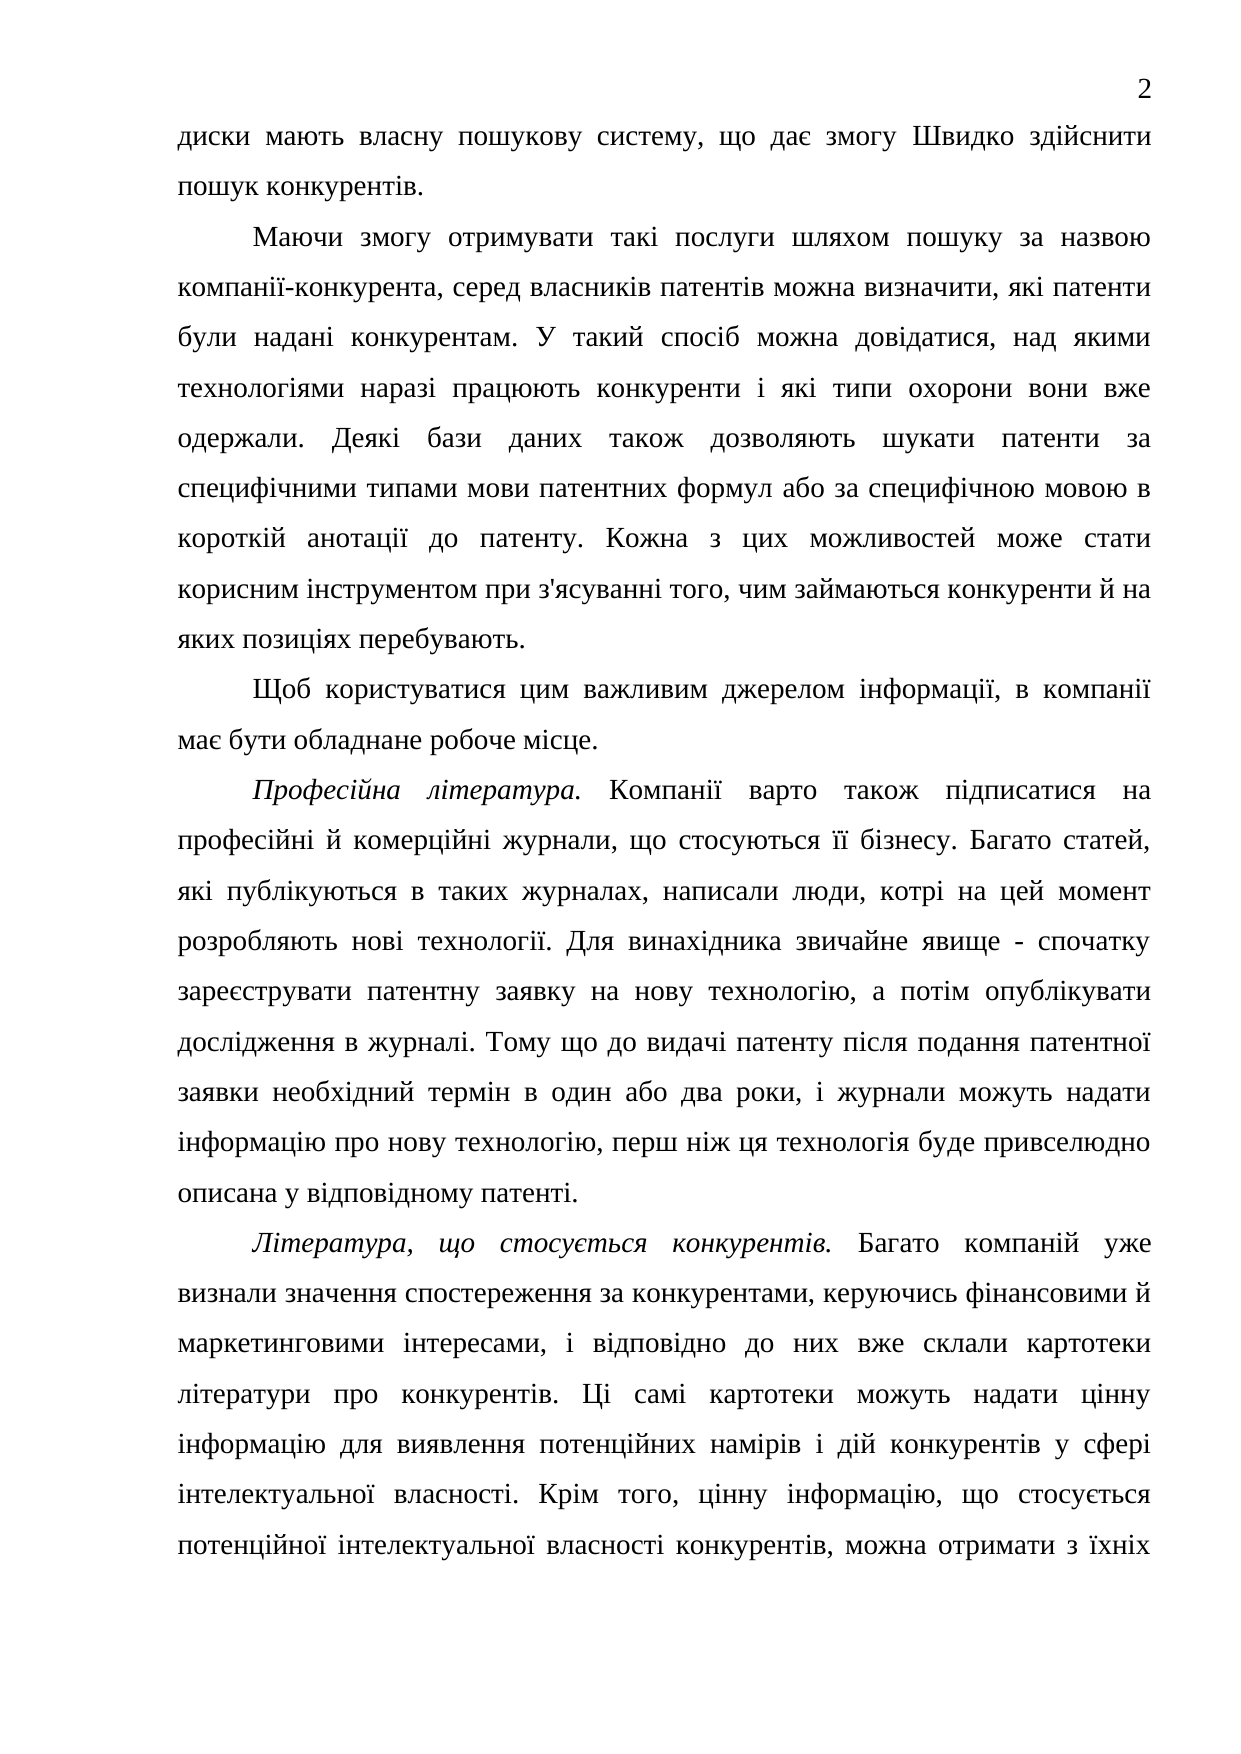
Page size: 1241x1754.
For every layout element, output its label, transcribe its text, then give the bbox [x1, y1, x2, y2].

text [177, 118, 1152, 202]
text Професійна література. Компанії варто також підписатися на професійні й комерційні журнали, що стосуються її бізнесу. Багато статей, які публікуються в таких журналах, написали люди, котрі на цей момент розробляють нові технології. Для винахідника звичайне явище - спочатку зареєструвати патентну заявку на нову технологію, а потім опублікувати дослідження в журналі. Тому що до видачі патенту після подання патентної заявки необхідний термін в один або два роки, і журнали можуть надати інформацію про нову технологію, перш ніж ця технологія буде привселюдно описана у відповідному патенті. [177, 772, 1152, 1208]
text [177, 1225, 1152, 1560]
text Маючи змогу отримувати такі послуги шляхом пошуку за назвою компанії-конкурента, серед власників патентів можна визначити, які патенти були надані конкурентам. У такий спосіб можна довідатися, над якими технологіями наразі працюють конкуренти і які типи охорони вони вже одержали. Деякі бази даних також дозволяють шукати патенти за специфічними типами мови патентних формул або за специфічною мовою в короткій анотації до патенту. Кожна з цих можливостей може стати корисним інструментом при з'ясуванні того, чим займаються конкуренти й на яких позиціях перебувають. [177, 219, 1152, 655]
text Щоб користуватися цим важливим джерелом інформації, в компанії має бути обладнане робоче місце. [177, 672, 1152, 755]
